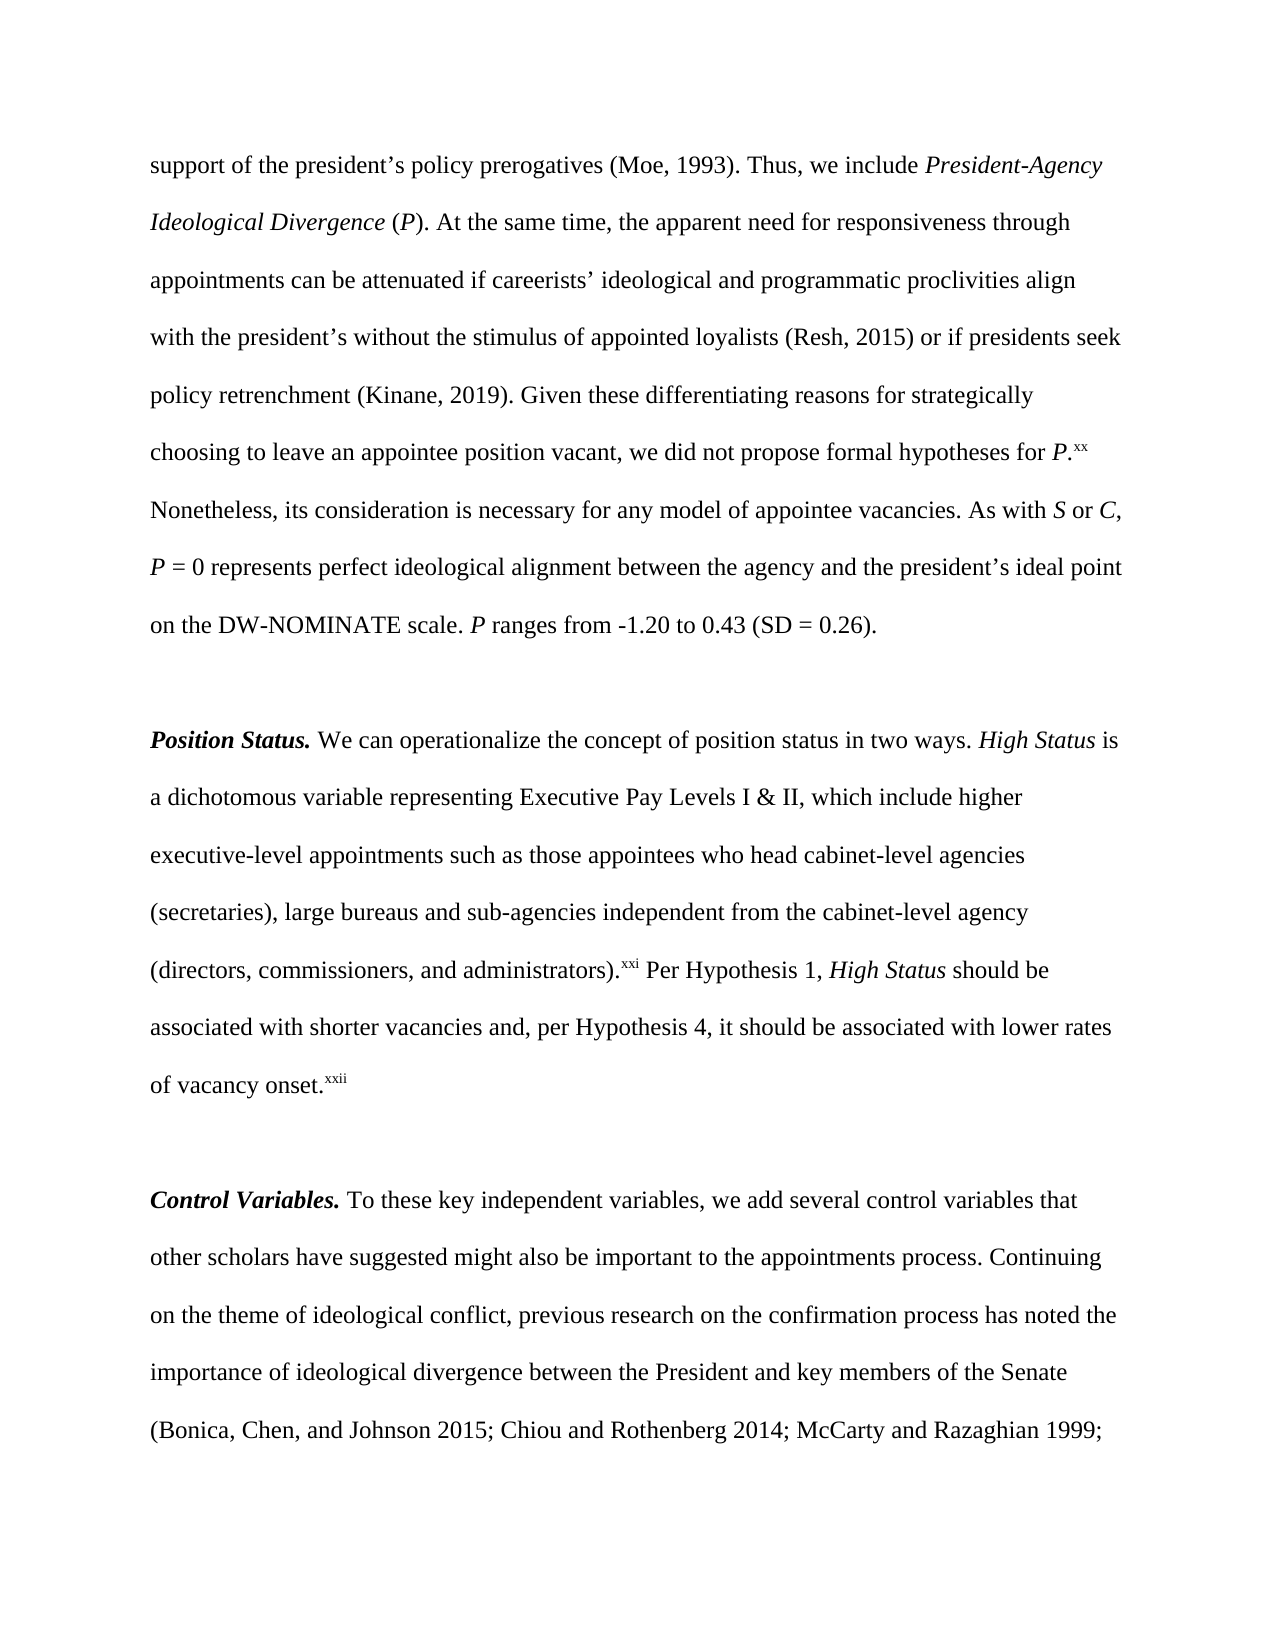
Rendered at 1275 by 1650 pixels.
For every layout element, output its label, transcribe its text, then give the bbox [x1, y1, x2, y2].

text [150, 150, 1125, 639]
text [150, 1185, 1125, 1444]
text Position Status. We can operationalize the concept of position status in two ways. High Status is a dichotomous variable representing Executive Pay Levels I & II, which include higher executive-level appointments such as those appointees who head cabinet-level agencies (secretaries), large bureaus and sub-agencies independent from the cabinet-level agency (directors, commissioners, and administrators). Per Hypothesis 1, High Status should be associated with shorter vacancies and, per Hypothesis 4, it should be associated with lower rates of vacancy onset. [150, 725, 1125, 1099]
